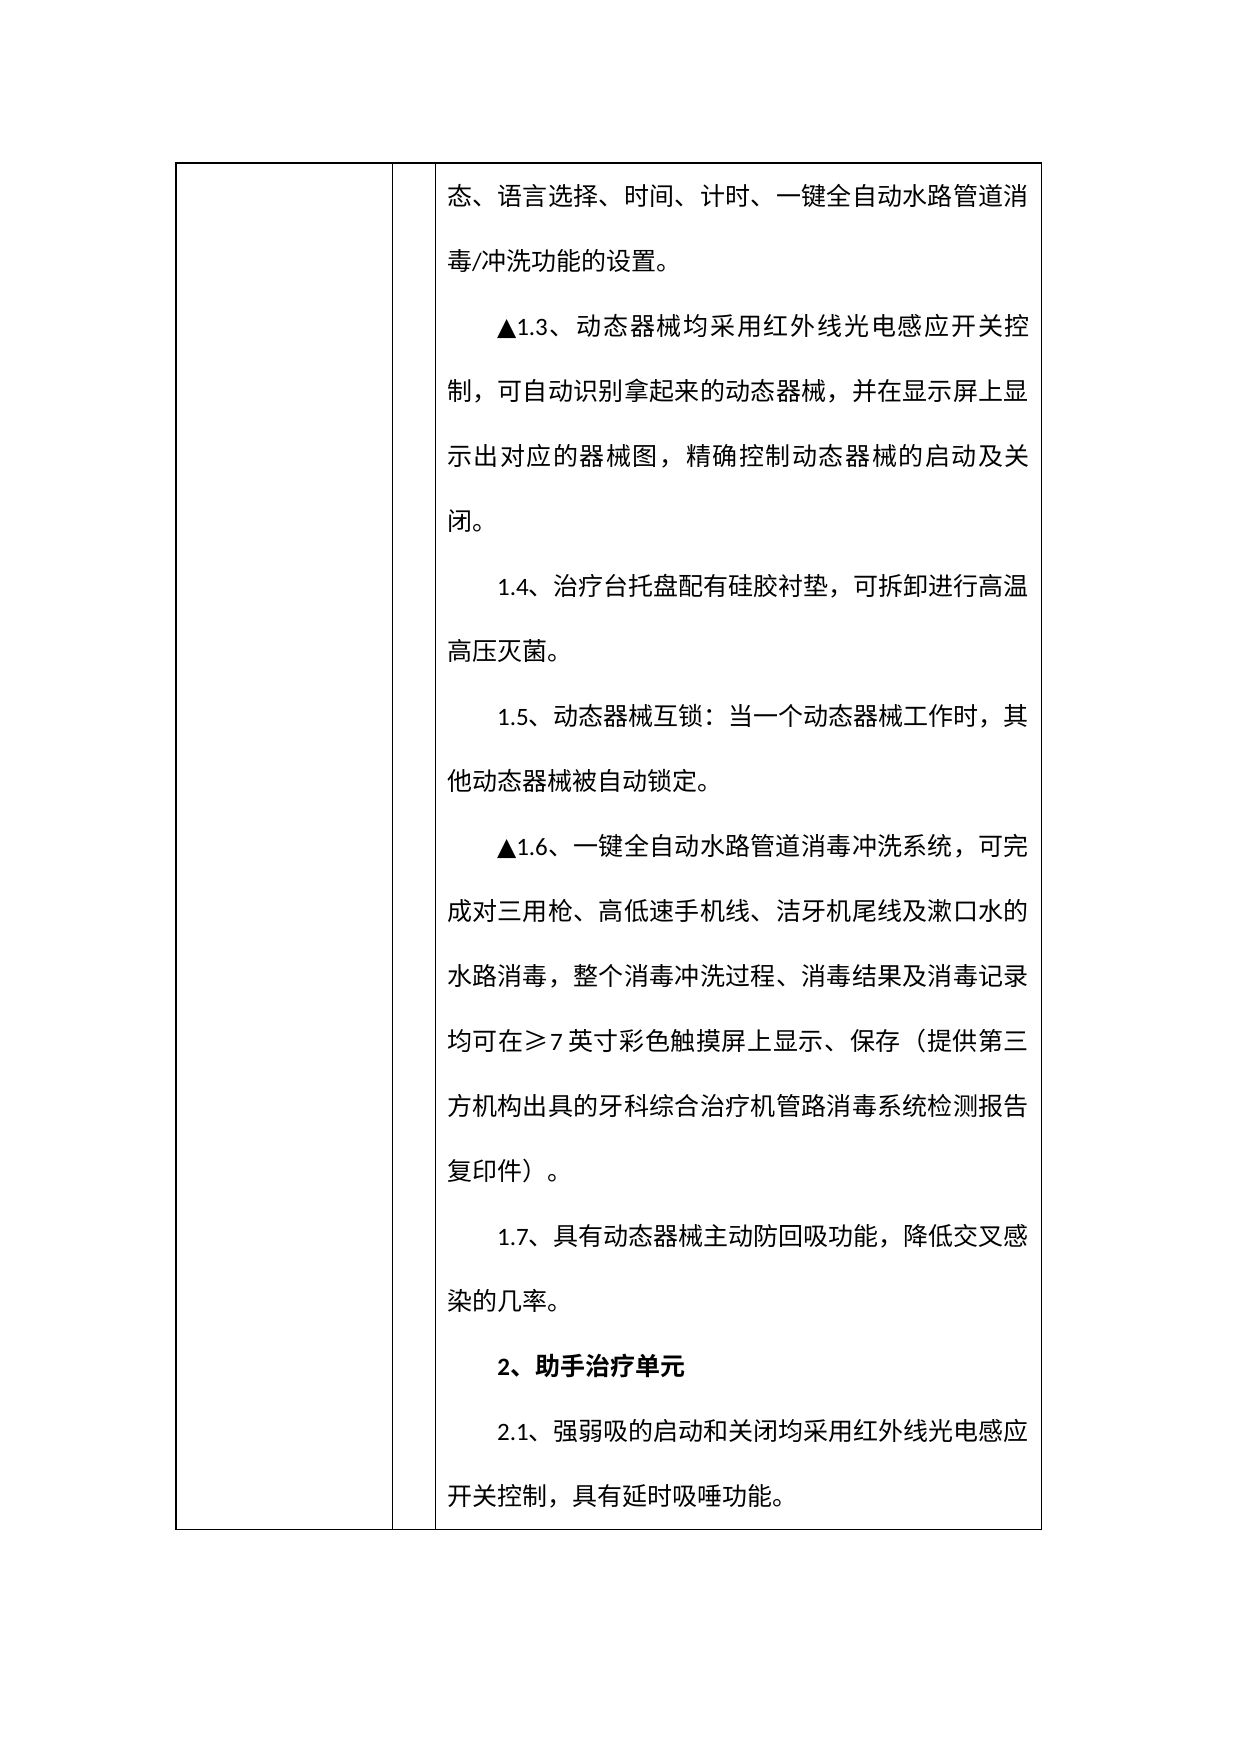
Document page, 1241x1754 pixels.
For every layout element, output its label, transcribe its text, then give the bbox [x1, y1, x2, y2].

table_cell [177, 164, 392, 1528]
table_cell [436, 164, 1041, 1528]
table_cell 1 [393, 164, 435, 1528]
